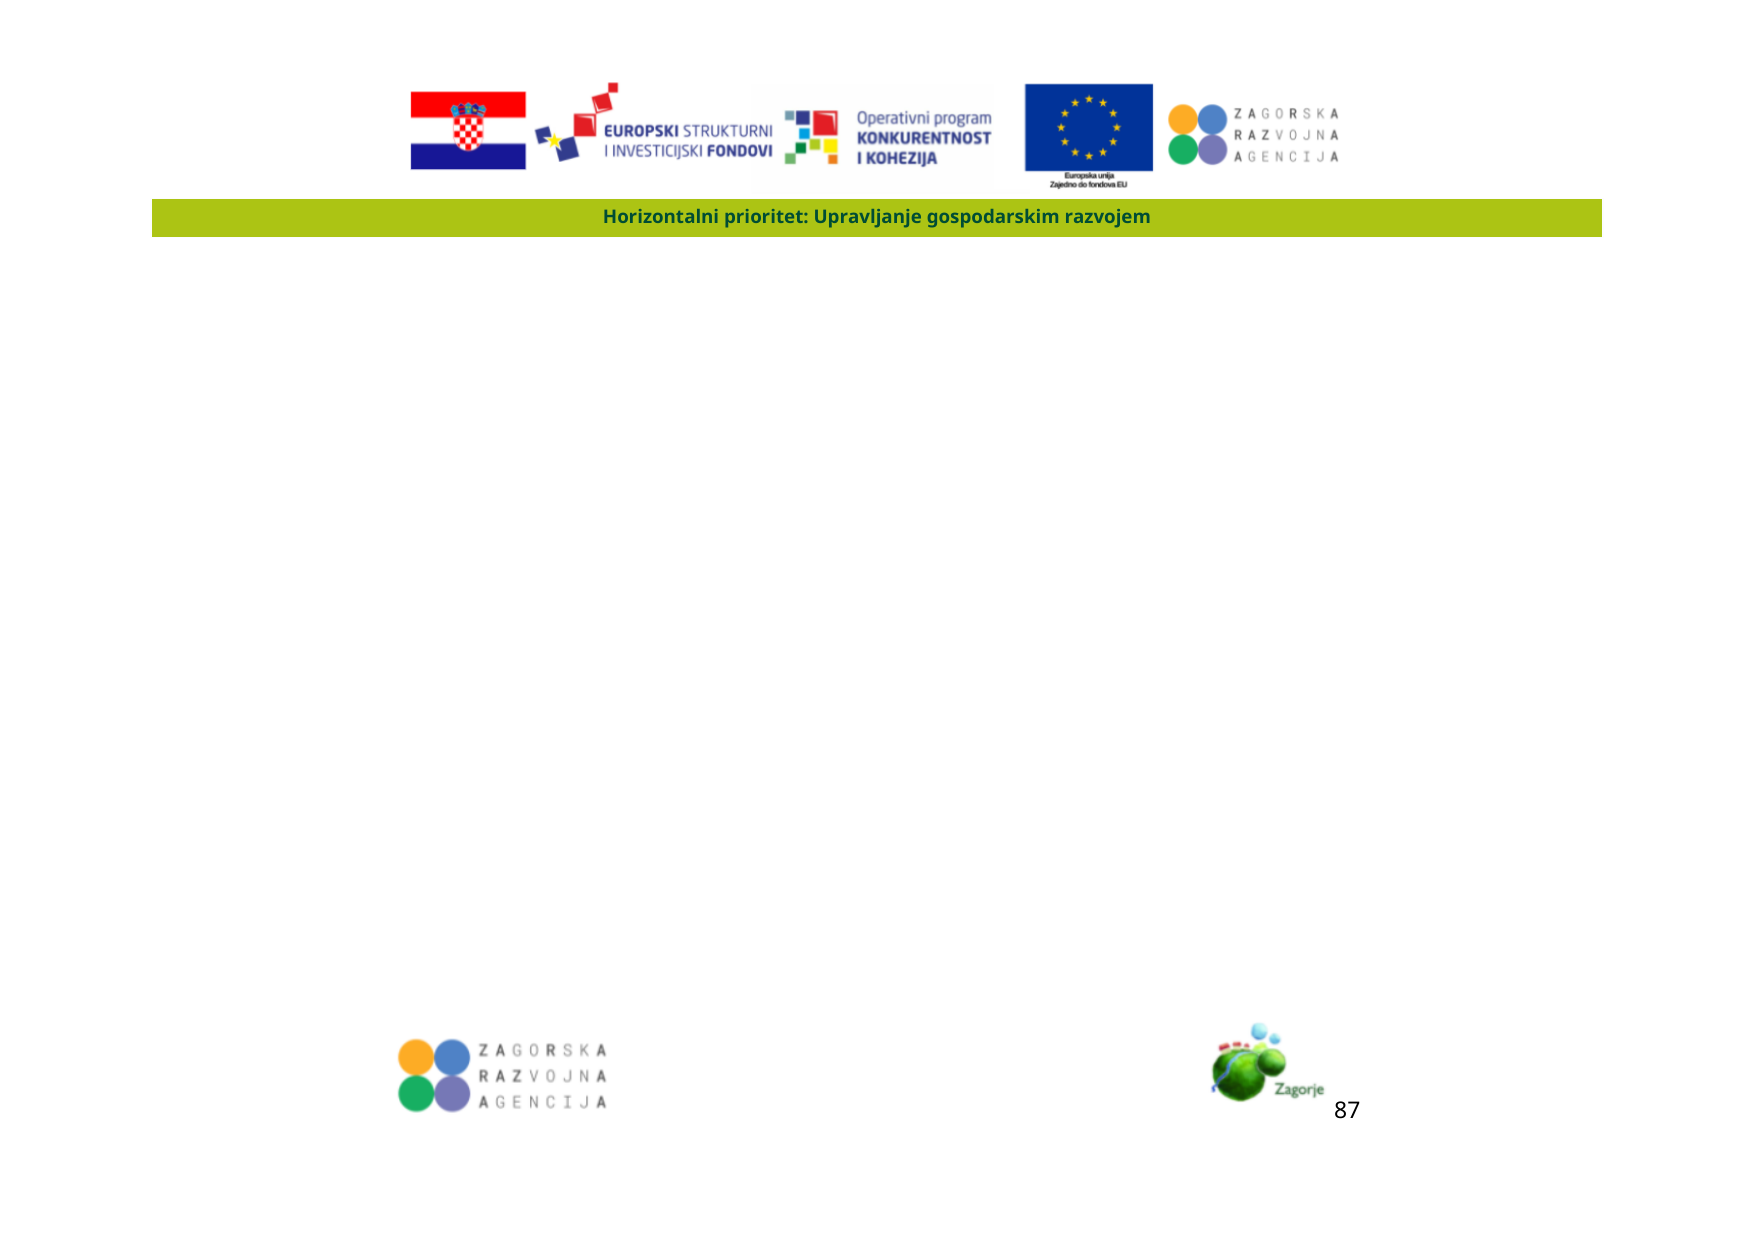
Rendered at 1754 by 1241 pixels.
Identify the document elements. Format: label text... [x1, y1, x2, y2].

table_cell Horizontalni prioritet: Upravljanje gospodarskim razvojem [152, 199, 1602, 237]
picture [406, 75, 1348, 194]
picture [393, 1006, 1334, 1119]
